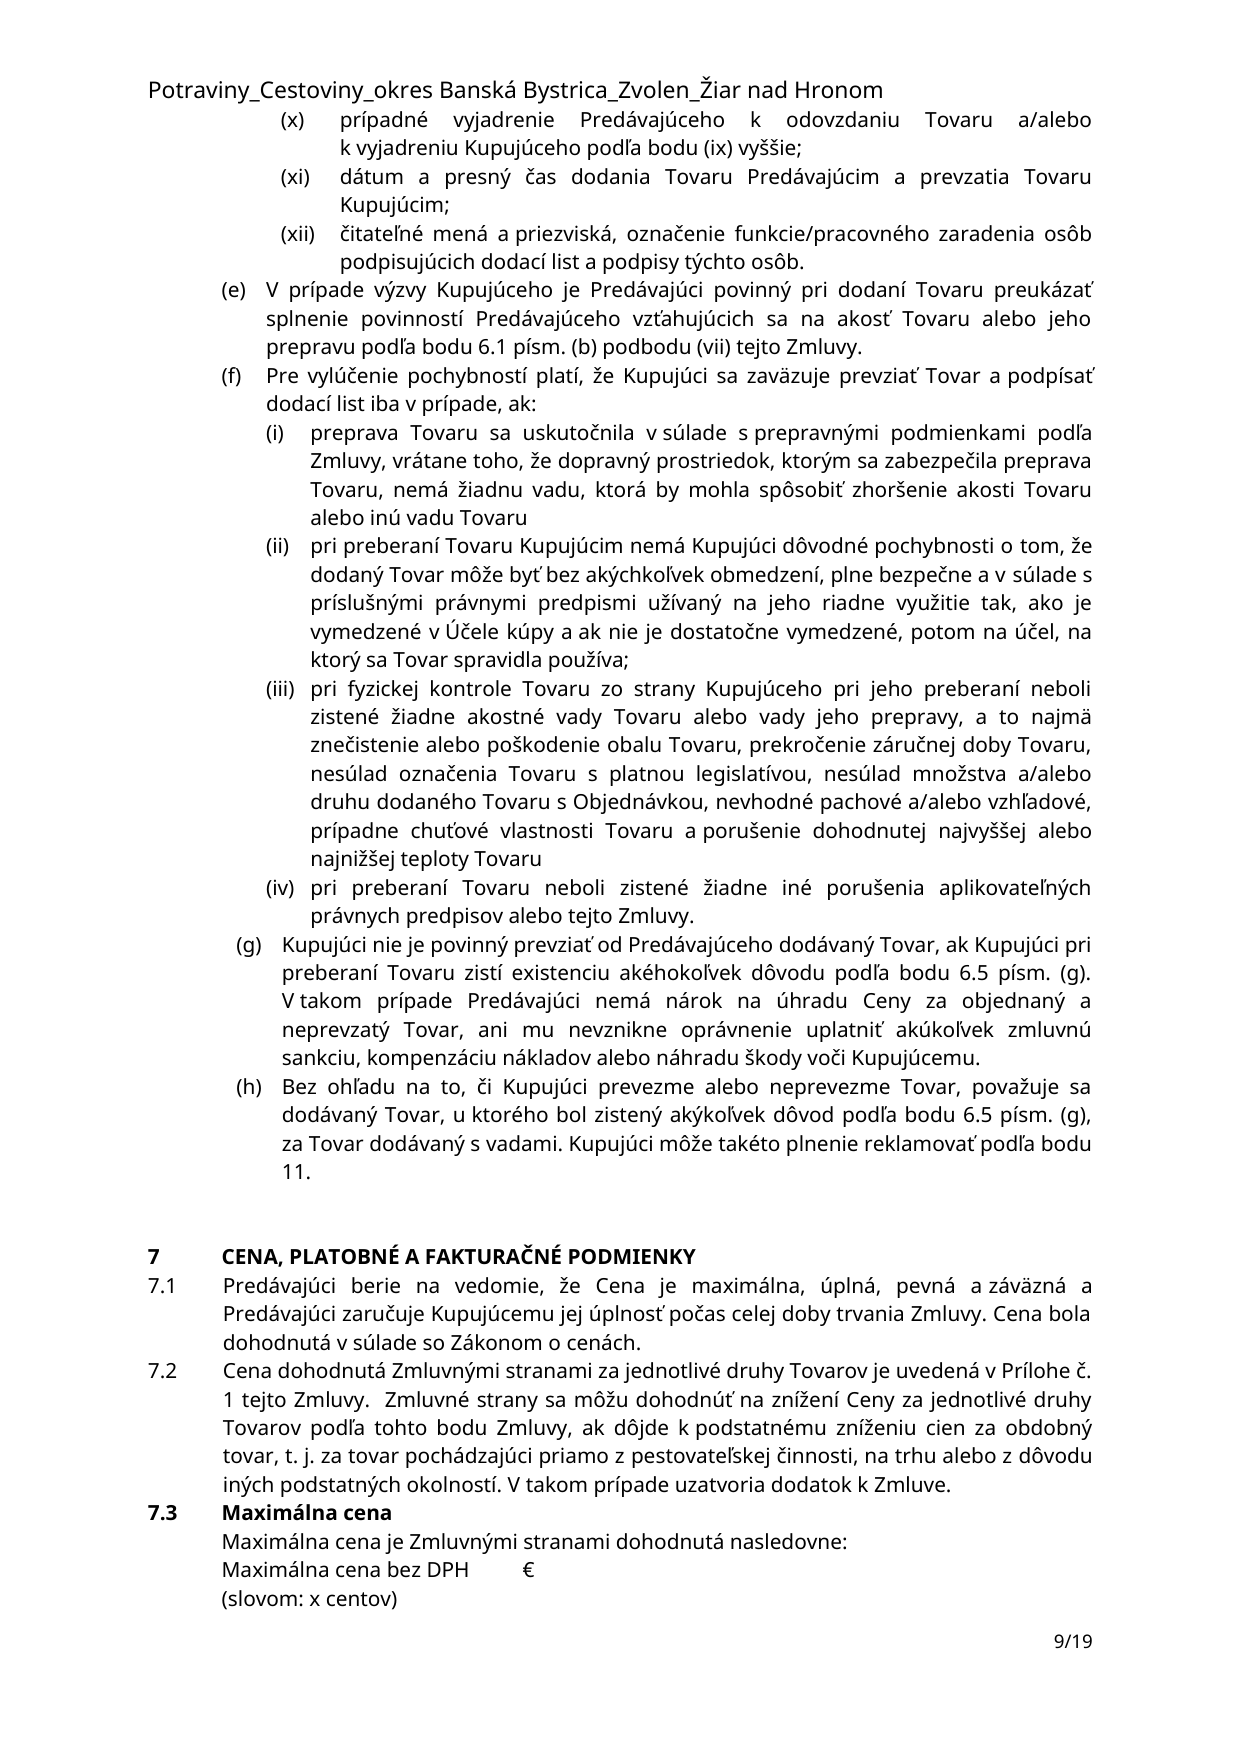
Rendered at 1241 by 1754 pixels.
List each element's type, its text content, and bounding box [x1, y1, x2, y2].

text (x) prípadné vyjadrenie Predávajúceho k odovzdaniu Tovaru a/alebo k vyjadreniu Kupujúceho podľa bodu (ix) vyššie; [281, 105, 1093, 162]
text (xi) dátum a presný čas dodania Tovaru Predávajúcim a prevzatia Tovaru Kupujúcim; [281, 162, 1093, 219]
list Kupujúci nie je povinný prevziať od Predávajúceho dodávaný Tovar, ak Kupujúci pri preberaní Tovaru zistí existenciu akéhokoľvek dôvodu podľa bodu 6.5 písm. (g). V takom prípade Predávajúci nemá nárok na úhradu Ceny za objednaný a neprevzatý Tovar, ani mu nevznikne oprávnenie uplatniť akúkoľvek zmluvnú sankciu, kompenzáciu nákladov alebo náhradu škody voči Kupujúcemu. [236, 930, 1093, 1072]
text Maximálna cena je Zmluvnými stranami dohodnutá nasledovne: [221, 1527, 1093, 1555]
list (f) Pre vylúčenie pochybností platí, že Kupujúci sa zaväzuje prevziať Tovar a podpísať dodací list iba v prípade, ak: [221, 361, 1093, 418]
list V prípade výzvy Kupujúceho je Predávajúci povinný pri dodaní Tovaru preukázať splnenie povinností Predávajúceho vzťahujúcich sa na akosť Tovaru alebo jeho prepravu podľa bodu 6.1 písm. (b) podbodu (vii) tejto Zmluvy. [221, 276, 1093, 361]
text 7.3 Maximálna cena [148, 1498, 1093, 1527]
text (ii) pri preberaní Tovaru Kupujúcim nemá Kupujúci dôvodné pochybnosti o tom, že dodaný Tovar môže byť bez akýchkoľvek obmedzení, plne bezpečne a v súlade s príslušnými právnymi predpismi užívaný na jeho riadne využitie tak, ako je vymedzené v Účele kúpy a ak nie je dostatočne vymedzené, potom na účel, na ktorý sa Tovar spravidla používa; [266, 532, 1093, 674]
text (slovom: x centov) [221, 1584, 1093, 1612]
list Predávajúci berie na vedomie, že Cena je maximálna, úplná, pevná a záväzná a Predávajúci zaručuje Kupujúcemu jej úplnosť počas celej doby trvania Zmluvy. Cena bola dohodnutá v súlade so Zákonom o cenách. [148, 1271, 1093, 1356]
list CENA, PLATOBNÉ A FAKTURAČNÉ PODMIENKY [148, 1242, 1093, 1271]
text (xii) čitateľné mená a priezviská, označenie funkcie/pracovného zaradenia osôb podpisujúcich dodací list a podpisy týchto osôb. [281, 219, 1093, 276]
text (iii) pri fyzickej kontrole Tovaru zo strany Kupujúceho pri jeho preberaní neboli zistené žiadne akostné vady Tovaru alebo vady jeho prepravy, a to najmä znečistenie alebo poškodenie obalu Tovaru, prekročenie záručnej doby Tovaru, nesúlad označenia Tovaru s platnou legislatívou, nesúlad množstva a/alebo druhu dodaného Tovaru s Objednávkou, nevhodné pachové a/alebo vzhľadové, prípadne chuťové vlastnosti Tovaru a porušenie dohodnutej najvyššej alebo najnižšej teploty Tovaru [266, 674, 1093, 873]
list Bez ohľadu na to, či Kupujúci prevezme alebo neprevezme Tovar, považuje sa dodávaný Tovar, u ktorého bol zistený akýkoľvek dôvod podľa bodu 6.5 písm. (g), za Tovar dodávaný s vadami. Kupujúci môže takéto plnenie reklamovať podľa bodu 11. [236, 1072, 1093, 1186]
text Maximálna cena bez DPH € [221, 1555, 1093, 1584]
list Cena dohodnutá Zmluvnými stranami za jednotlivé druhy Tovarov je uvedená v Prílohe č. 1 tejto Zmluvy. Zmluvné strany sa môžu dohodnúť na znížení Ceny za jednotlivé druhy Tovarov podľa tohto bodu Zmluvy, ak dôjde k podstatnému zníženiu cien za obdobný tovar, t. j. za tovar pochádzajúci priamo z pestovateľskej činnosti, na trhu alebo z dôvodu iných podstatných okolností. V takom prípade uzatvoria dodatok k Zmluve. [148, 1356, 1093, 1498]
text (iv) pri preberaní Tovaru neboli zistené žiadne iné porušenia aplikovateľných právnych predpisov alebo tejto Zmluvy. [266, 873, 1093, 930]
text (i) preprava Tovaru sa uskutočnila v súlade s prepravnými podmienkami podľa Zmluvy, vrátane toho, že dopravný prostriedok, ktorým sa zabezpečila preprava Tovaru, nemá žiadnu vadu, ktorá by mohla spôsobiť zhoršenie akosti Tovaru alebo inú vadu Tovaru [266, 418, 1093, 532]
